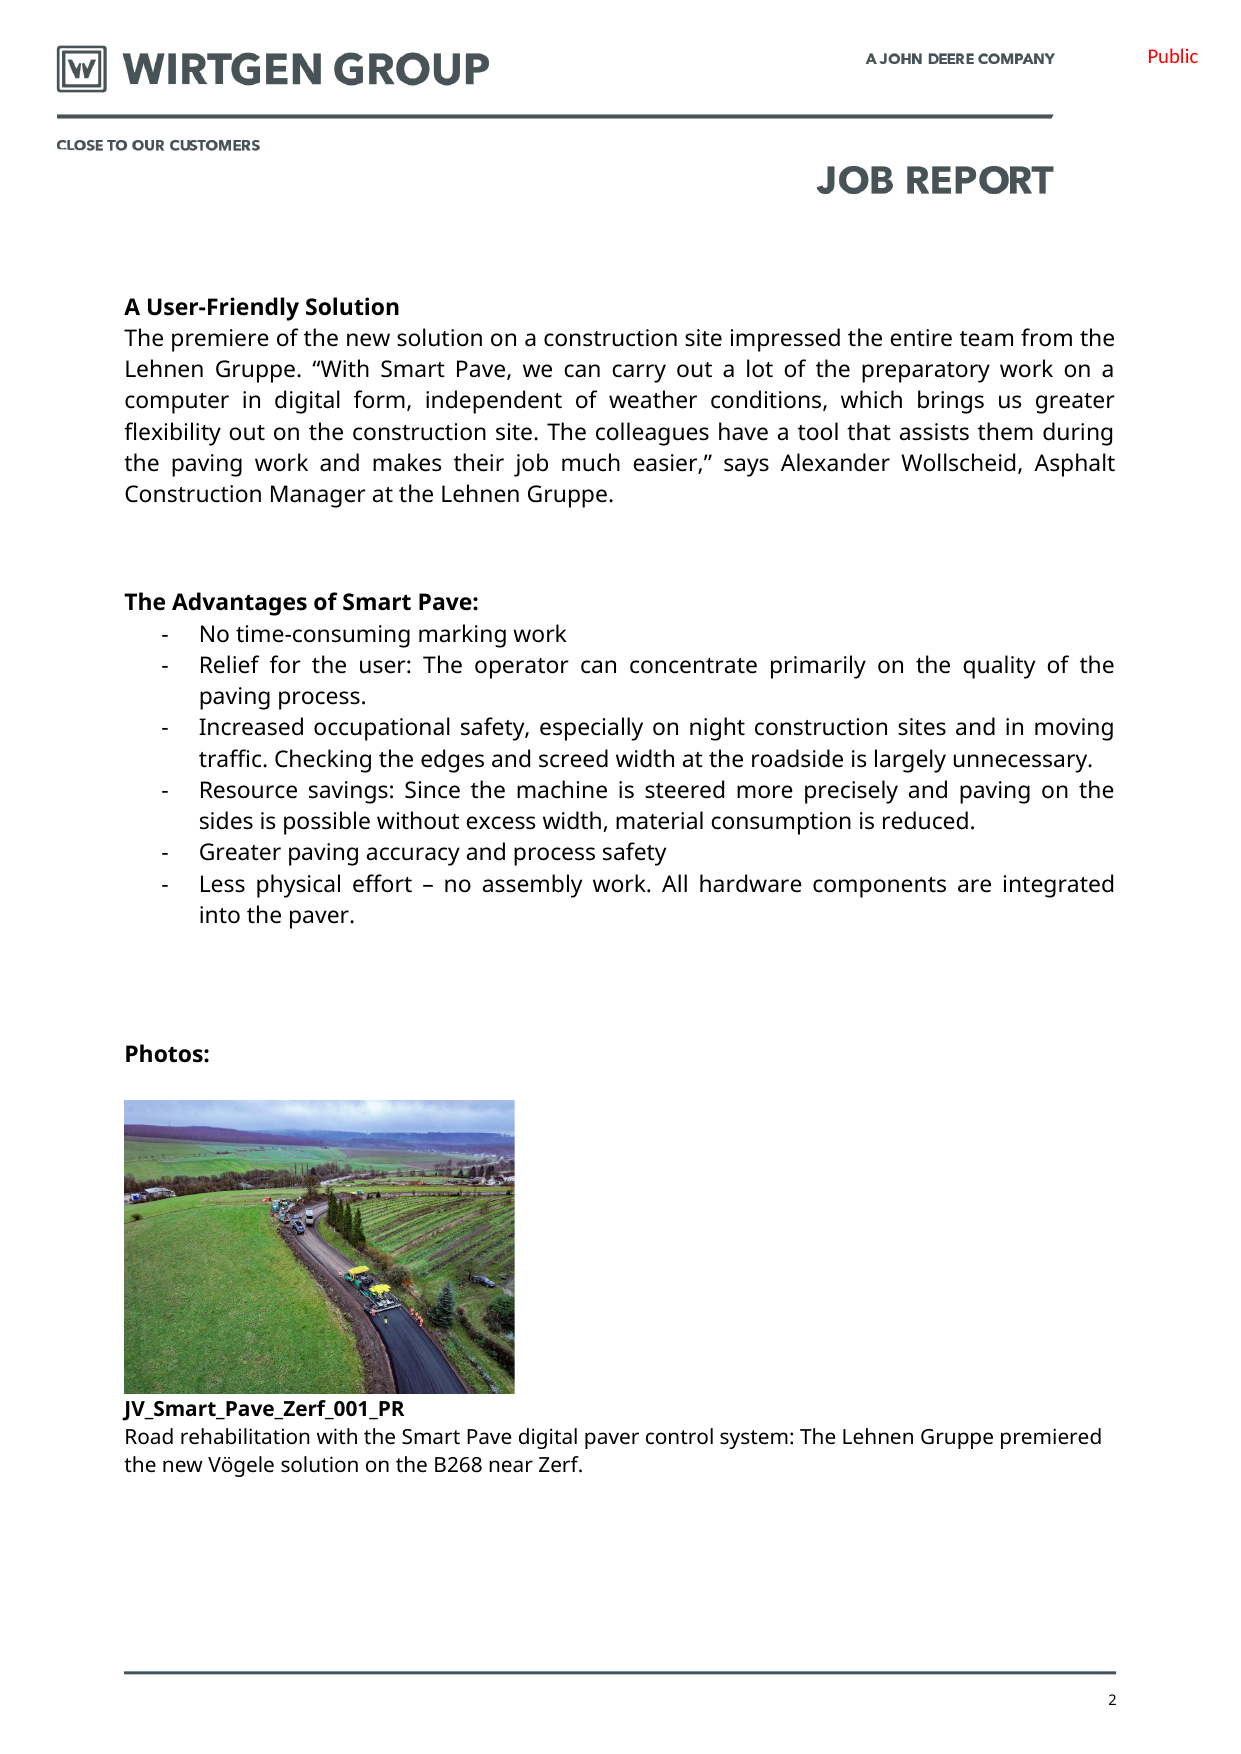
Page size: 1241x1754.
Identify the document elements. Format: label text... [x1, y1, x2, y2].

text The Advantages of Smart Pave: [124, 586, 1116, 617]
picture [124, 1100, 515, 1394]
list No time-consuming marking work [161, 617, 1116, 649]
text Photos: [124, 1038, 1116, 1069]
list Less physical effort – no assembly work. All hardware components are integrated into the paver. [161, 867, 1116, 930]
picture [53, 45, 1062, 196]
list Increased occupational safety, especially on night construction sites and in moving traffic. Checking the edges and screed width at the roadside is largely unnecessary. [161, 711, 1116, 774]
list Resource savings: Since the machine is steered more precisely and paving on the sides is possible without excess width, material consumption is reduced. [161, 774, 1116, 836]
text The premiere of the new solution on a construction site impressed the entire team from the Lehnen Gruppe. “With Smart Pave, we can carry out a lot of the preparatory work on a computer in digital form, independent of weather conditions, which brings us greater flexibility out on the construction site. The colleagues have a tool that assists them during the paving work and makes their job much easier,” says Alexander Wollscheid, Asphalt Construction Manager at the Lehnen Gruppe. [124, 322, 1116, 509]
list Relief for the user: The operator can concentrate primarily on the quality of the paving process. [161, 649, 1116, 711]
text A User-Friendly Solution [124, 290, 1116, 322]
list Greater paving accuracy and process safety [161, 836, 1116, 867]
